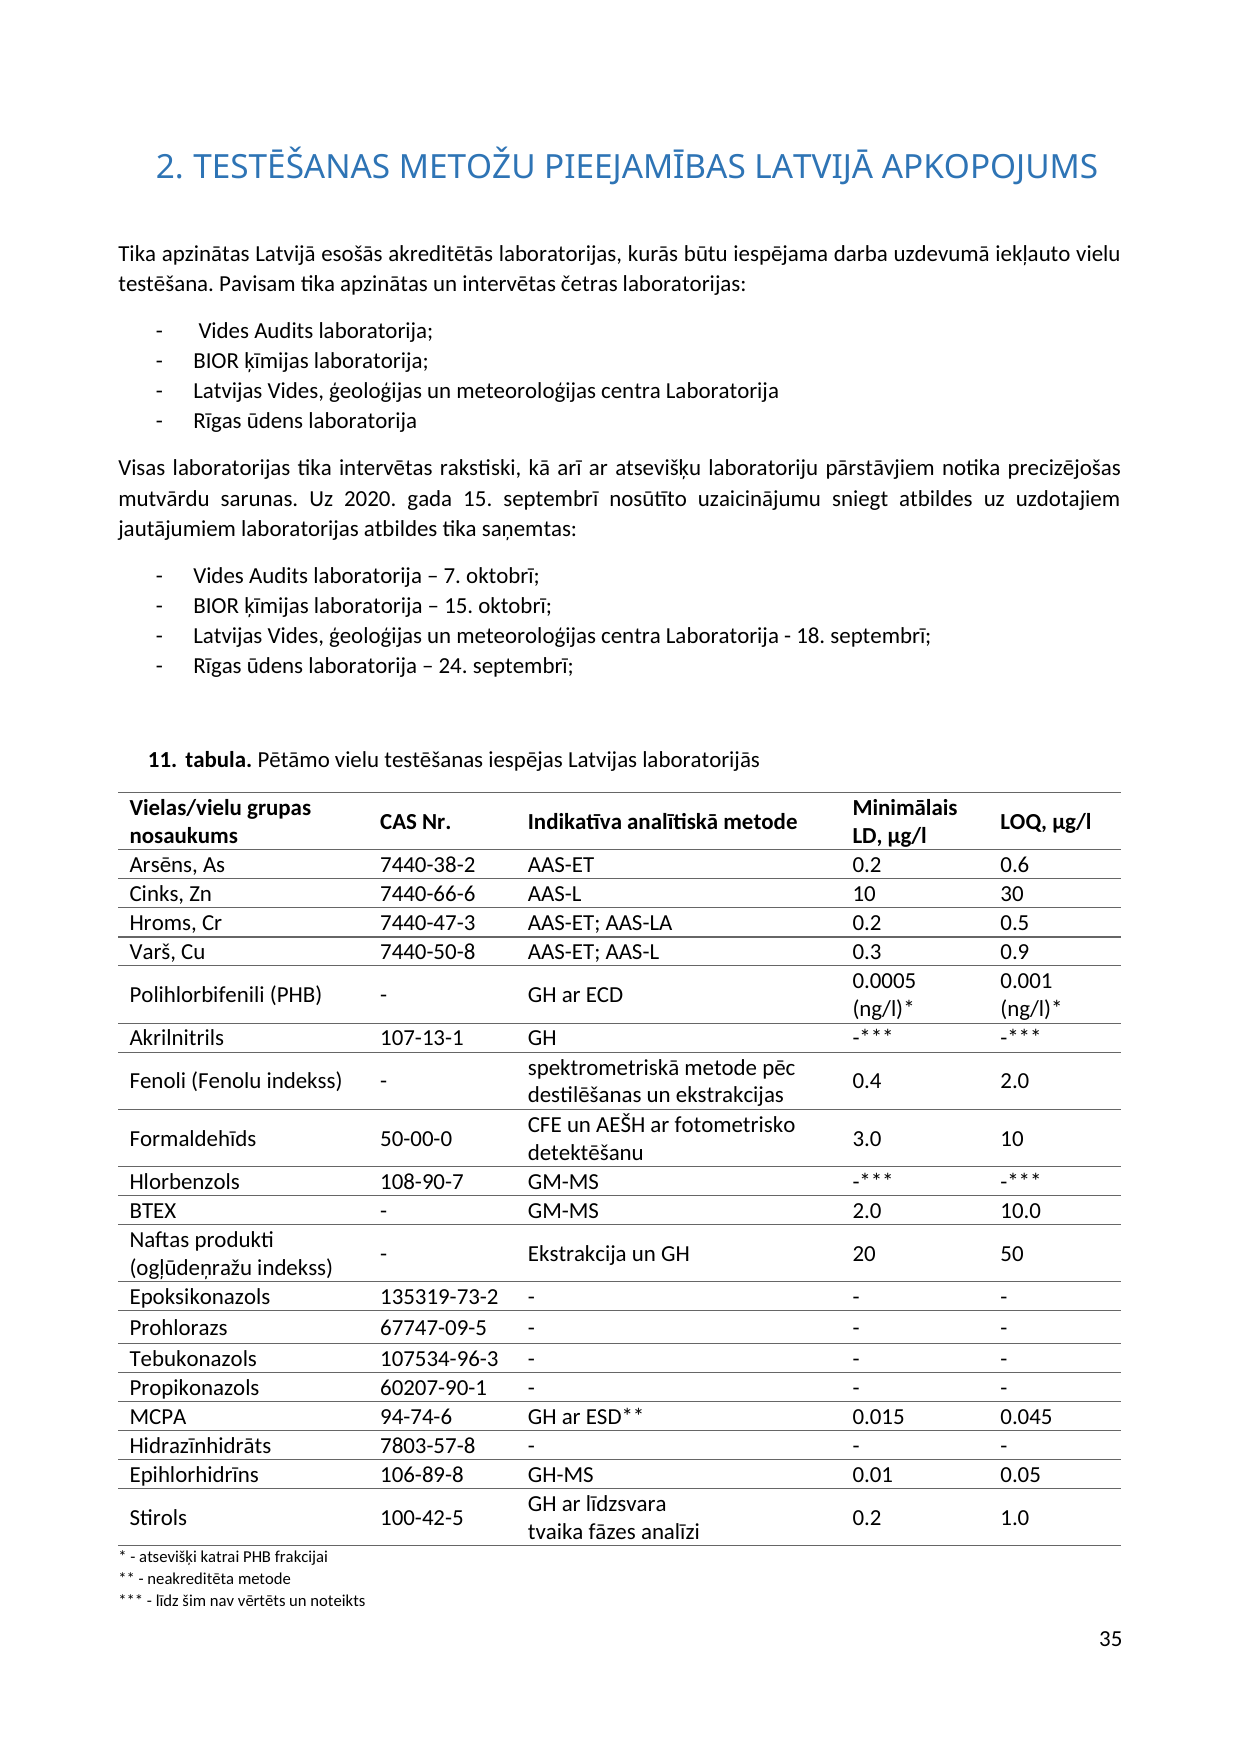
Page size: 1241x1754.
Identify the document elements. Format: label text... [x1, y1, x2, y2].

table_cell BTEX [118, 1196, 369, 1224]
table_cell Akrilnitrils [118, 1024, 369, 1052]
text ** - neakreditēta metode [118, 1568, 1122, 1588]
table_cell 0.2 [841, 908, 989, 936]
table_cell Naftas produkti (ogļūdeņražu indekss) [118, 1225, 369, 1281]
table_cell 107-13-1 [369, 1024, 516, 1052]
list Rīgas ūdens laboratorija – 24. septembrī; [156, 651, 1122, 679]
table_cell GM-MS [516, 1196, 841, 1224]
table_cell Propikonazols [118, 1373, 369, 1401]
subtitle TESTĒŠANAS METOŽU PIEEJAMĪBAS LATVIJĀ APKOPOJUMS [156, 143, 1122, 188]
table_cell - [369, 1196, 516, 1224]
table_cell - [989, 1373, 1121, 1401]
table_cell 100-42-5 [369, 1489, 516, 1545]
table_cell - [989, 1344, 1121, 1372]
list Latvijas Vides, ģeoloģijas un meteoroloģijas centra Laboratorija - 18. septembrī; [156, 621, 1122, 649]
table_cell - [516, 1373, 841, 1401]
table_cell Prohlorazs [118, 1311, 369, 1343]
table_cell 1.0 [989, 1489, 1121, 1545]
table_cell 7803-57-8 [369, 1431, 516, 1459]
table_cell 50 [989, 1225, 1121, 1281]
table_cell Hidrazīnhidrāts [118, 1431, 369, 1459]
list Rīgas ūdens laboratorija [156, 407, 1122, 435]
table_header Minimālais LD, µg/l [841, 793, 989, 849]
list BIOR ķīmijas laboratorija; [156, 346, 1122, 374]
table_cell 94-74-6 [369, 1402, 516, 1430]
table_cell Hlorbenzols [118, 1167, 369, 1195]
table_cell 7440-50-8 [369, 938, 516, 965]
table_cell 10.0 [989, 1196, 1121, 1224]
table_cell -*** [841, 1167, 989, 1195]
table_cell - [369, 966, 516, 1022]
table_cell -*** [989, 1167, 1121, 1195]
table_cell 67747-09-5 [369, 1311, 516, 1343]
table_cell - [516, 1431, 841, 1459]
text * - atsevišķi katrai PHB frakcijai [118, 1546, 1122, 1566]
table_cell - [989, 1282, 1121, 1310]
table_cell Hroms, Cr [118, 908, 369, 936]
table_header LOQ, µg/l [989, 793, 1121, 849]
table_cell - [516, 1282, 841, 1310]
table_cell GH ar ECD [516, 966, 841, 1022]
table_cell 0.5 [989, 908, 1121, 936]
table_cell 0.2 [841, 850, 989, 878]
table_cell Stirols [118, 1489, 369, 1545]
table_cell - [369, 1053, 516, 1109]
table_cell MCPA [118, 1402, 369, 1430]
table_cell CFE un AEŠH ar fotometrisko detektēšanu [516, 1110, 841, 1166]
table_cell 10 [989, 1110, 1121, 1166]
table_cell GH-MS [516, 1460, 841, 1488]
table_cell AAS-L [516, 879, 841, 907]
table_cell Epihlorhidrīns [118, 1460, 369, 1488]
table_cell 107534-96-3 [369, 1344, 516, 1372]
table_cell Tebukonazols [118, 1344, 369, 1372]
table_cell Arsēns, As [118, 850, 369, 878]
table_cell spektrometriskā metode pēc destilēšanas un ekstrakcijas [516, 1053, 841, 1109]
table_cell 0.3 [841, 938, 989, 965]
table_cell 0.05 [989, 1460, 1121, 1488]
table_cell - [841, 1344, 989, 1372]
table_cell 7440-47-3 [369, 908, 516, 936]
table_cell Polihlorbifenili (PHB) [118, 966, 369, 1022]
table_cell GH ar ESD** [516, 1402, 841, 1430]
list Latvijas Vides, ģeoloģijas un meteoroloģijas centra Laboratorija [156, 376, 1122, 404]
list BIOR ķīmijas laboratorija – 15. oktobrī; [156, 591, 1122, 619]
table_cell 0.0005 (ng/l)* [841, 966, 989, 1022]
table_cell AAS-ET; AAS-LA [516, 908, 841, 936]
table_cell 0.045 [989, 1402, 1121, 1430]
table_cell - [369, 1225, 516, 1281]
table_cell 0.01 [841, 1460, 989, 1488]
table_cell - [989, 1311, 1121, 1343]
table_cell - [841, 1373, 989, 1401]
table_cell - [516, 1344, 841, 1372]
table_cell 20 [841, 1225, 989, 1281]
table_cell 135319-73-2 [369, 1282, 516, 1310]
list Vides Audits laboratorija – 7. oktobrī; [156, 561, 1122, 589]
table_cell 0.001 (ng/l)* [989, 966, 1121, 1022]
table_cell 10 [841, 879, 989, 907]
table_cell Formaldehīds [118, 1110, 369, 1166]
table_cell Cinks, Zn [118, 879, 369, 907]
table_cell 2.0 [989, 1053, 1121, 1109]
table_cell 106-89-8 [369, 1460, 516, 1488]
table_cell -*** [989, 1024, 1121, 1052]
table_cell Ekstrakcija un GH [516, 1225, 841, 1281]
table_cell - [841, 1431, 989, 1459]
table_cell 108-90-7 [369, 1167, 516, 1195]
table_cell - [989, 1431, 1121, 1459]
table_cell 30 [989, 879, 1121, 907]
table_cell Epoksikonazols [118, 1282, 369, 1310]
list tabula. Pētāmo vielu testēšanas iespējas Latvijas laboratorijās [148, 745, 1122, 773]
list Vides Audits laboratorija; [156, 316, 1122, 344]
table_cell 0.2 [841, 1489, 989, 1545]
table_cell 7440-66-6 [369, 879, 516, 907]
table_cell AAS-ET; AAS-L [516, 938, 841, 965]
text Visas laboratorijas tika intervētas rakstiski, kā arī ar atsevišķu laboratoriju pārstāvjiem notika precizējošas mutvārdu sarunas. Uz 2020. gada 15. septembrī nosūtīto uzaicinājumu sniegt atbildes uz uzdotajiem jautājumiem laboratorijas atbildes tika saņemtas: [118, 453, 1122, 542]
table_cell 50-00-0 [369, 1110, 516, 1166]
table_header Indikatīva analītiskā metode [516, 793, 841, 849]
table_cell 0.015 [841, 1402, 989, 1430]
table_cell - [841, 1282, 989, 1310]
table_cell 0.6 [989, 850, 1121, 878]
table_cell AAS-ET [516, 850, 841, 878]
table_cell 0.9 [989, 938, 1121, 965]
table_cell GM-MS [516, 1167, 841, 1195]
table_cell 60207-90-1 [369, 1373, 516, 1401]
table_cell - [516, 1311, 841, 1343]
table_cell 0.4 [841, 1053, 989, 1109]
table_cell - [841, 1311, 989, 1343]
table_cell Fenoli (Fenolu indekss) [118, 1053, 369, 1109]
table_cell 7440-38-2 [369, 850, 516, 878]
text *** - līdz šim nav vērtēts un noteikts [118, 1590, 1122, 1610]
table_cell Varš, Cu [118, 938, 369, 965]
table_header Vielas/vielu grupas nosaukums [118, 793, 369, 849]
table_cell 3.0 [841, 1110, 989, 1166]
table_cell -*** [841, 1024, 989, 1052]
table_cell 2.0 [841, 1196, 989, 1224]
table_cell GH [516, 1024, 841, 1052]
text Tika apzinātas Latvijā esošās akreditētās laboratorijas, kurās būtu iespējama darba uzdevumā iekļauto vielu testēšana. Pavisam tika apzinātas un intervētas četras laboratorijas: [118, 239, 1122, 297]
table_cell GH ar līdzsvara tvaika fāzes analīzi [516, 1489, 841, 1545]
table_header CAS Nr. [369, 793, 516, 849]
